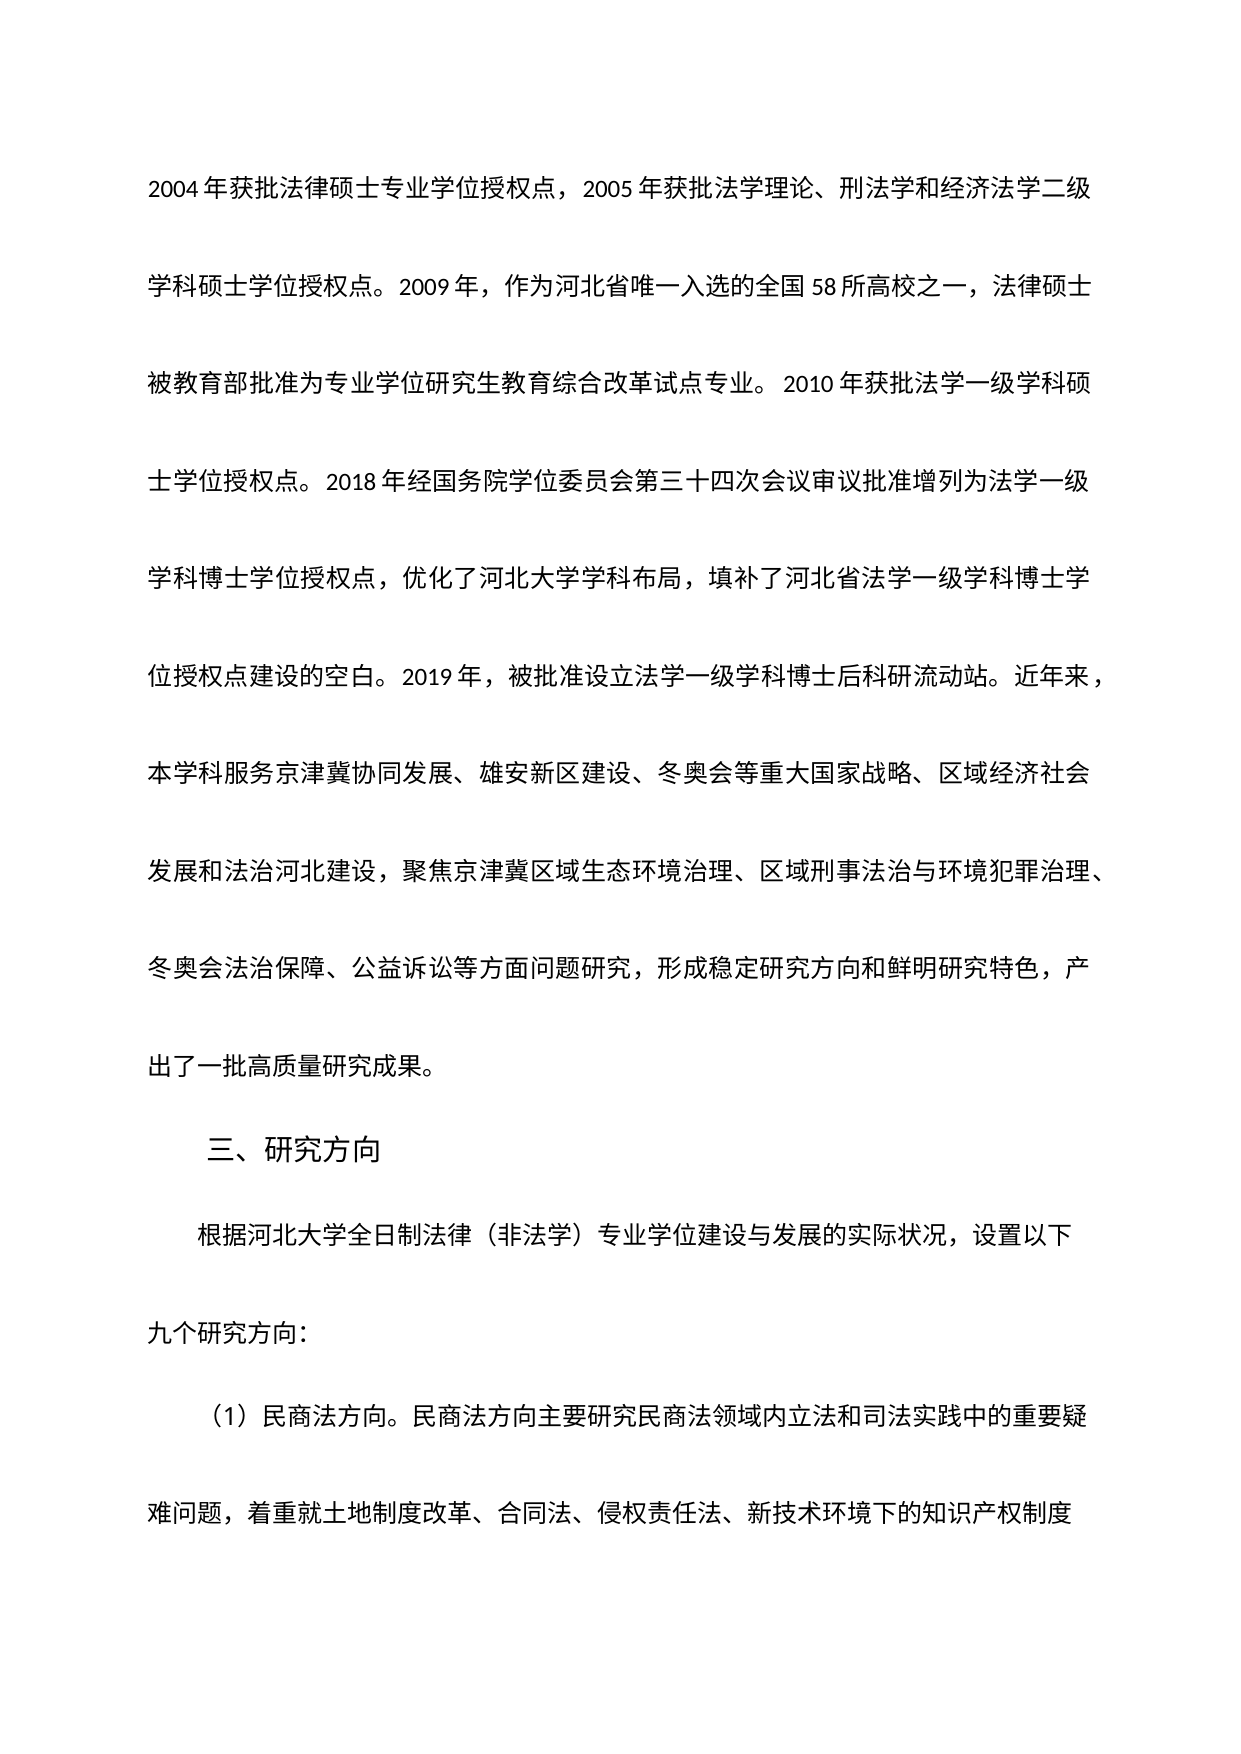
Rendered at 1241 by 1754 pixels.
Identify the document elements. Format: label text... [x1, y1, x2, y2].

text 三、研究方向 [148, 1115, 1092, 1180]
text 根据河北大学全日制法律（非法学）专业学位建设与发展的实际状况，设置以下九个研究方向： [148, 1201, 1092, 1364]
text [148, 154, 1092, 1097]
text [148, 1382, 1092, 1544]
